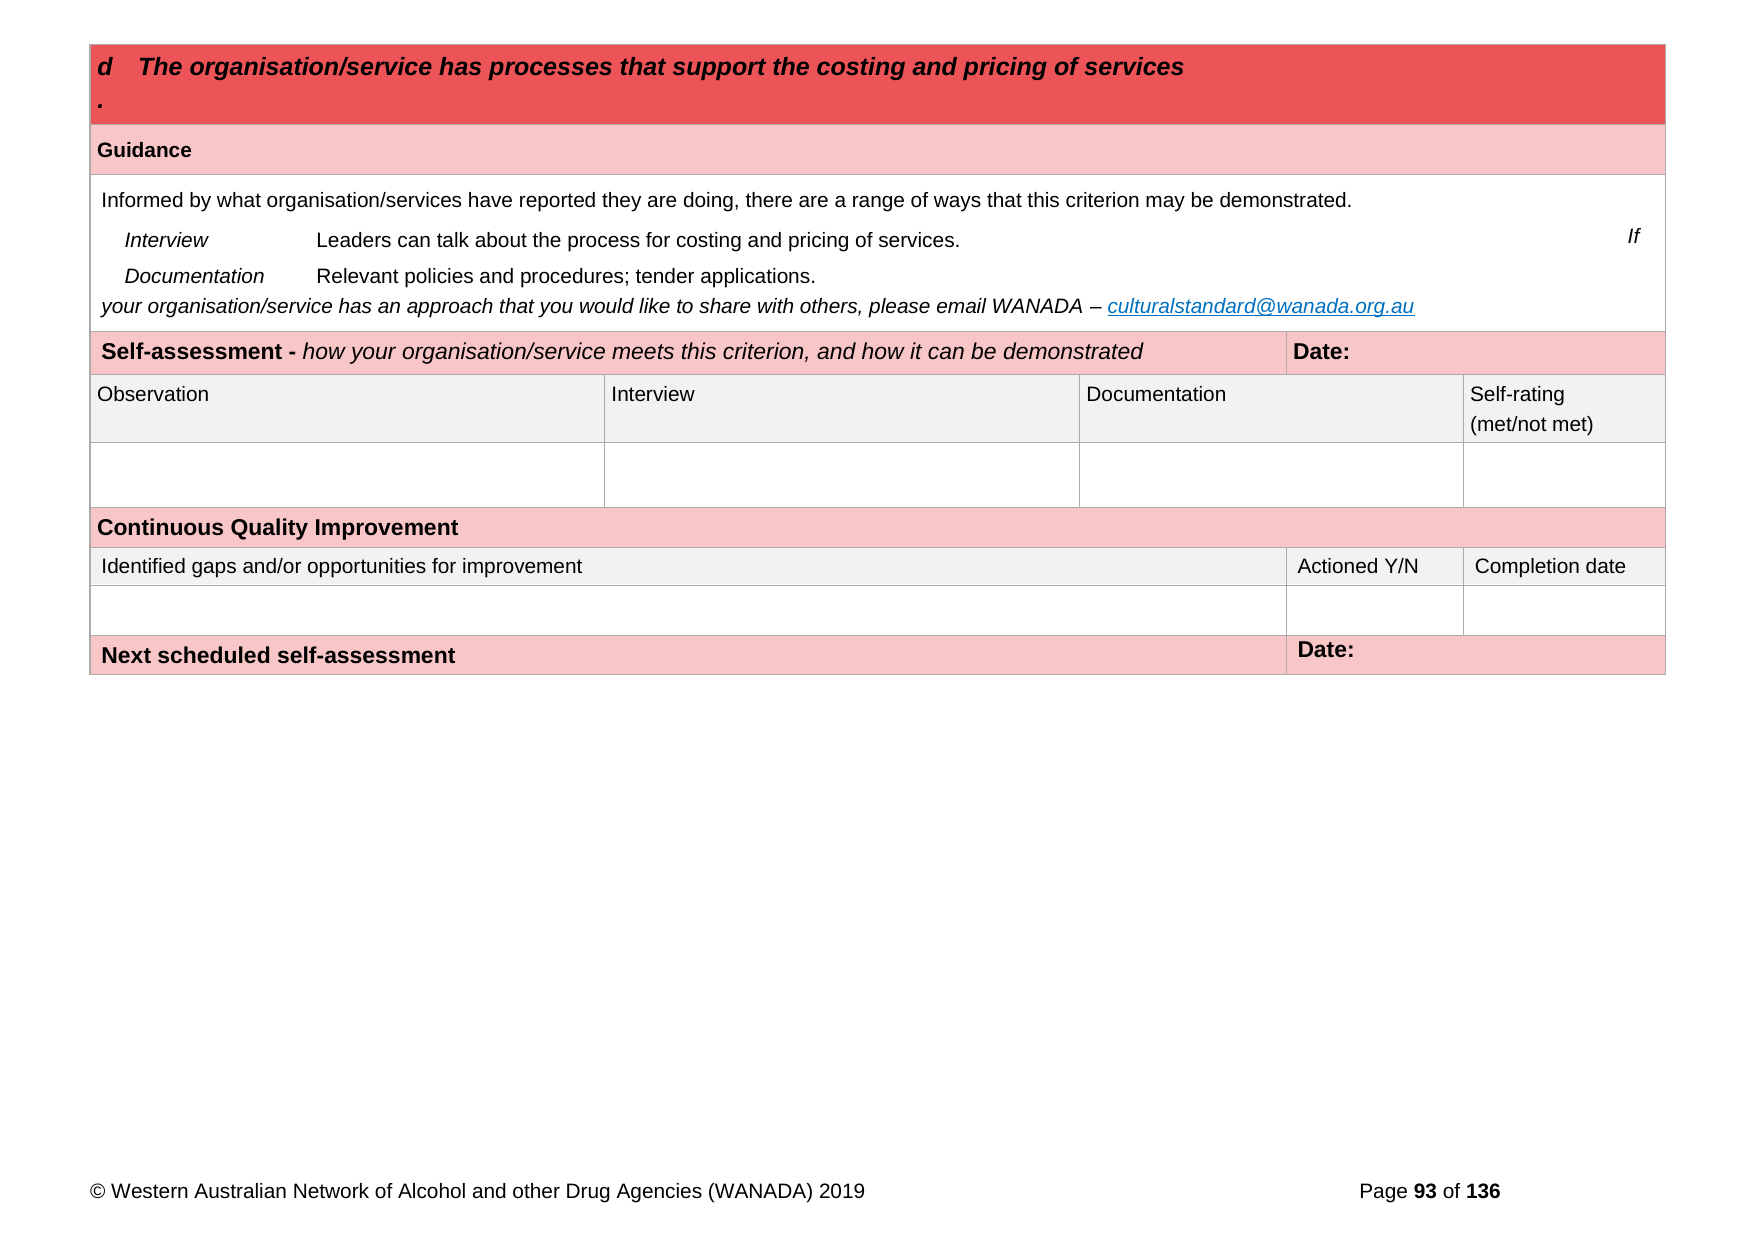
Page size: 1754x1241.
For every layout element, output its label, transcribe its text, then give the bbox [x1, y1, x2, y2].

table_cell Continuous Quality Improvement [91, 508, 1665, 547]
table_cell [1080, 443, 1463, 507]
table_header The organisation/service has processes that support the costing and pricing of services [131, 45, 1665, 124]
table_cell [605, 443, 1079, 507]
table_cell Actioned Y/N [1287, 548, 1463, 584]
table_cell Interview [605, 375, 1079, 442]
table_cell Next scheduled self-assessment [91, 636, 1286, 674]
table_cell [1464, 443, 1665, 507]
table_cell [1287, 586, 1463, 634]
table_cell Self-assessment - how your organisation/service meets this criterion, and how it can be demonstrated [91, 332, 1286, 374]
table_cell Guidance [91, 125, 1665, 174]
table_cell Date: [1287, 636, 1665, 674]
table_cell [1464, 586, 1665, 634]
table_cell Informed by what organisation/services have reported they are doing, there are a range of ways that this criterion may be demonstrated. If your organisation/service has an approach that you would like to share with others, please email WANADA – culturalstandard@wanada.org.au [91, 175, 1665, 331]
table_cell [91, 443, 604, 507]
table_cell Identified gaps and/or opportunities for improvement [91, 548, 1286, 584]
table_cell Completion date [1464, 548, 1665, 584]
table_header d. [91, 45, 131, 124]
table_cell [91, 586, 1286, 634]
table_cell Documentation [1080, 375, 1463, 442]
table_cell Self-rating (met/not met) [1464, 375, 1665, 442]
table_cell Observation [91, 375, 604, 442]
table_cell Date: [1287, 332, 1665, 374]
